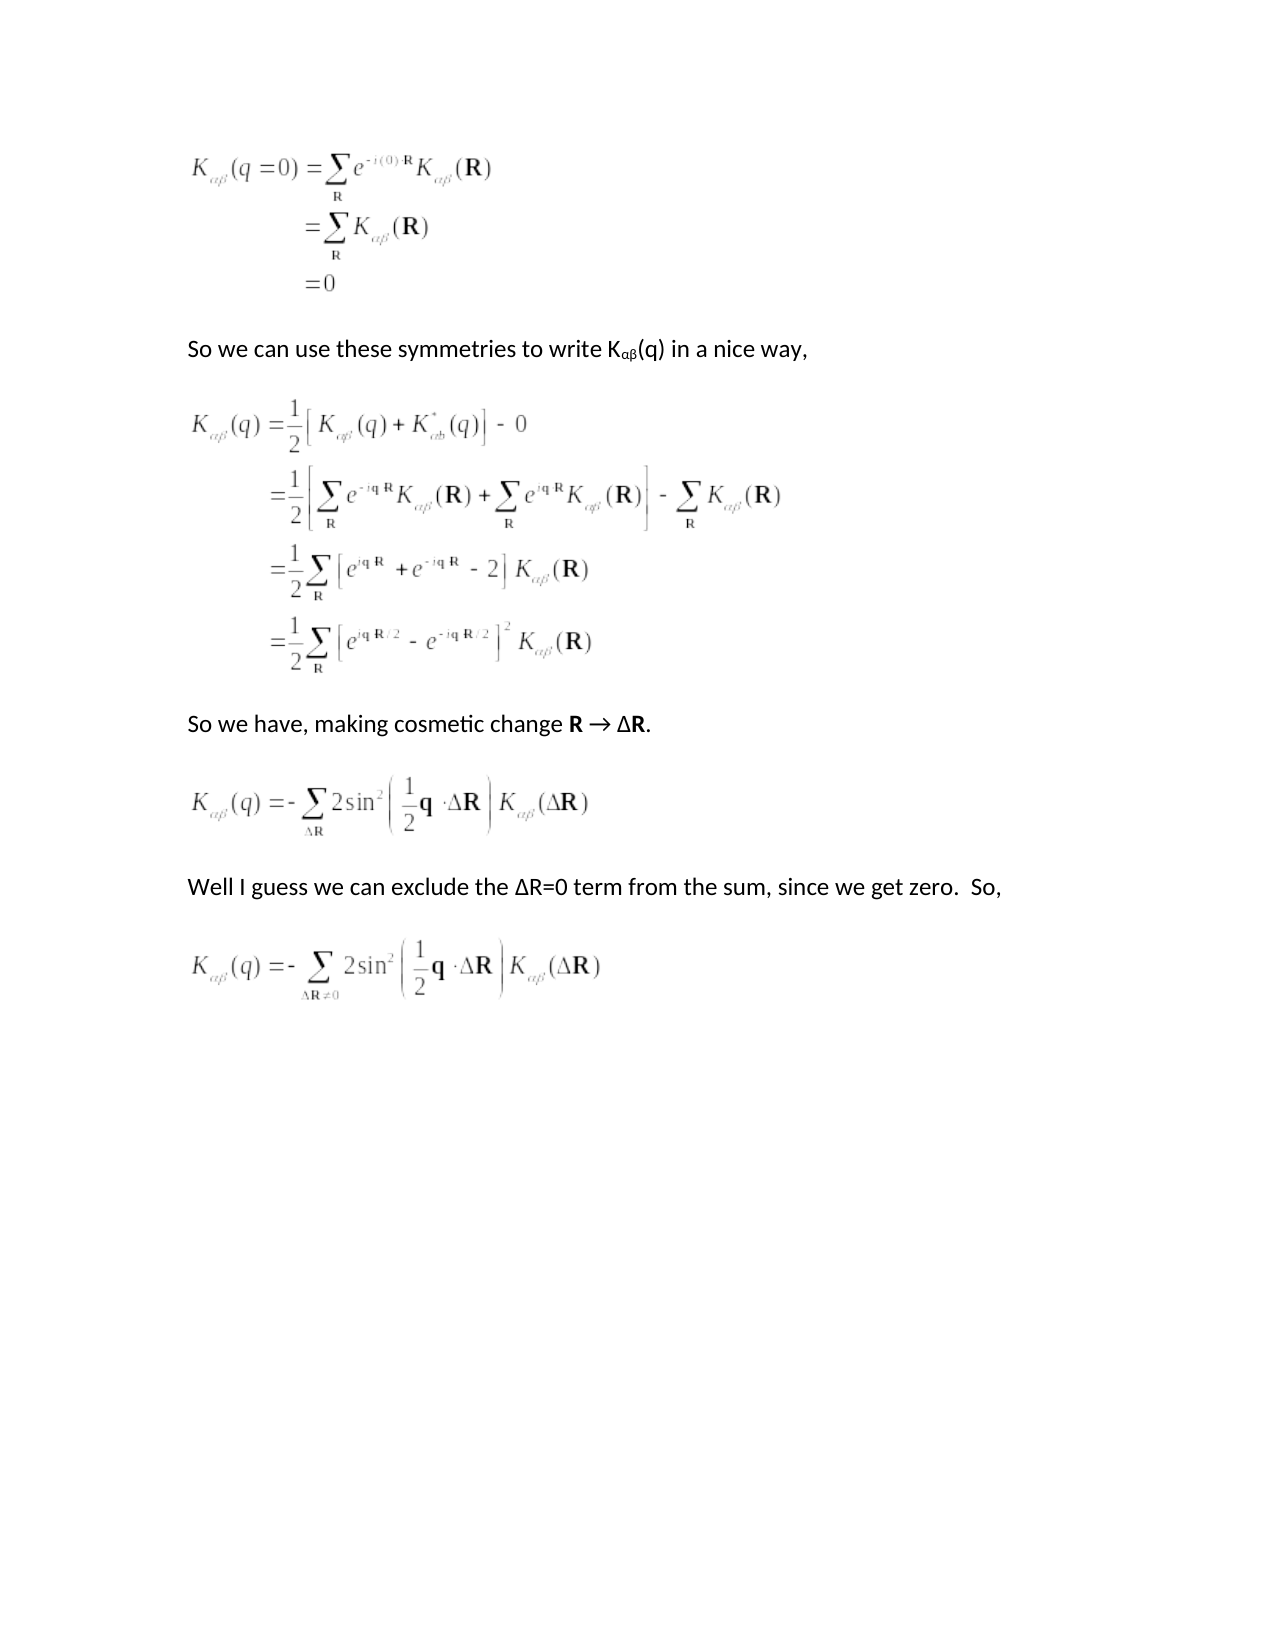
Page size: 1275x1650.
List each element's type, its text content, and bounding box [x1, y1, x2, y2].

text So we can use these symmetries to write Kαβ(q) in a nice way, [187, 333, 1087, 363]
text So we have, making cosmetic change R → ΔR. [187, 708, 1087, 739]
text Well I guess we can exclude the ΔR=0 term from the sum, since we get zero. So, [187, 872, 1087, 902]
